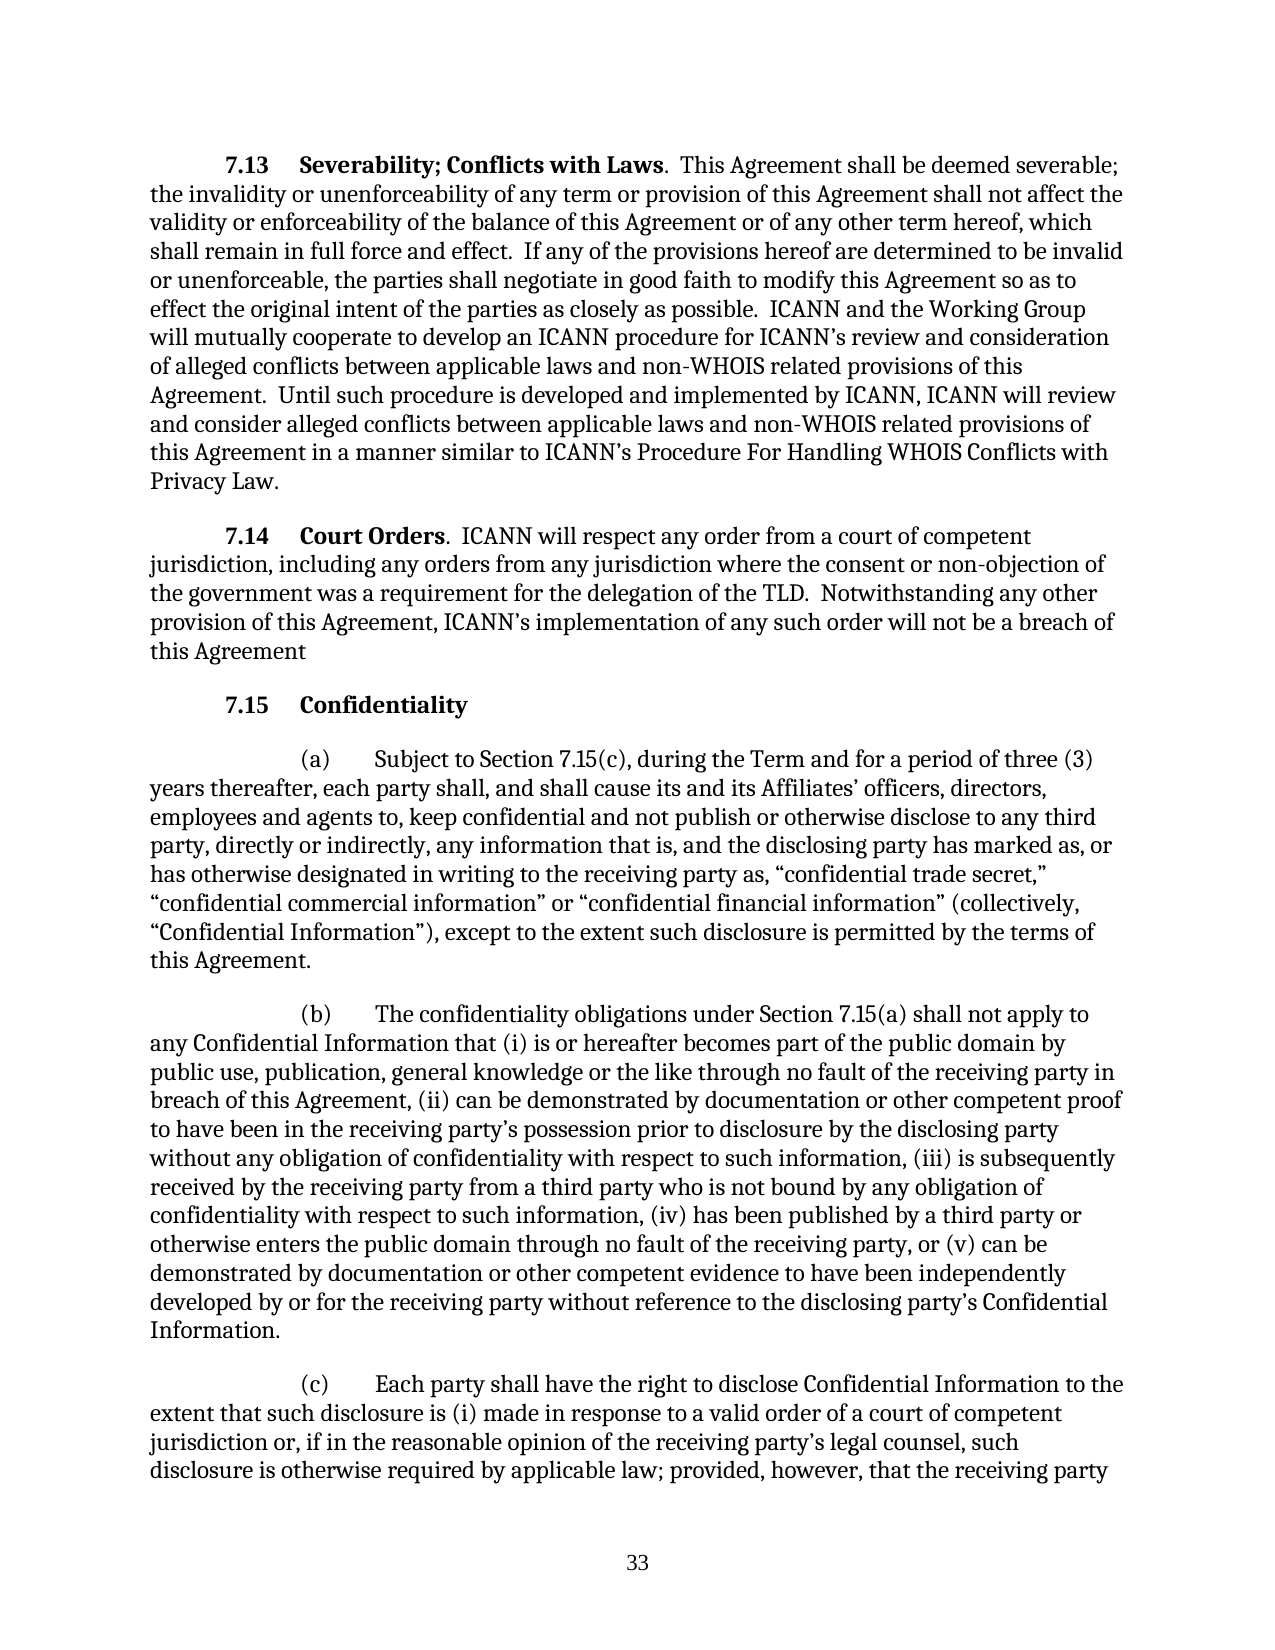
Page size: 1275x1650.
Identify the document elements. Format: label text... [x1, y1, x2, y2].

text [150, 1370, 1125, 1485]
text Confidentiality [150, 690, 1125, 720]
text Subject to Section 7.15(c), during the Term and for a period of three (3) years thereafter, each party shall, and shall cause its and its Affiliates’ officers, directors, employees and agents to, keep confidential and not publish or otherwise disclose to any third party, directly or indirectly, any information that is, and the disclosing party has marked as, or has otherwise designated in writing to the receiving party as, “confidential trade secret,” “confidential commercial information” or “confidential financial information” (collectively, “Confidential Information”), except to the extent such disclosure is permitted by the terms of this Agreement. [150, 745, 1125, 975]
text Severability; Conflicts with Laws. This Agreement shall be deemed severable; the invalidity or unenforceability of any term or provision of this Agreement shall not affect the validity or enforceability of the balance of this Agreement or of any other term hereof, which shall remain in full force and effect. If any of the provisions hereof are determined to be invalid or unenforceable, the parties shall negotiate in good faith to modify this Agreement so as to effect the original intent of the parties as closely as possible. ICANN and the Working Group will mutually cooperate to develop an ICANN procedure for ICANN’s review and consideration of alleged conflicts between applicable laws and non-WHOIS related provisions of this Agreement. Until such procedure is developed and implemented by ICANN, ICANN will review and consider alleged conflicts between applicable laws and non-WHOIS related provisions of this Agreement in a manner similar to ICANN’s Procedure For Handling WHOIS Conflicts with Privacy Law. [150, 150, 1125, 496]
text The confidentiality obligations under Section 7.15(a) shall not apply to any Confidential Information that (i) is or hereafter becomes part of the public domain by public use, publication, general knowledge or the like through no fault of the receiving party in breach of this Agreement, (ii) can be demonstrated by documentation or other competent proof to have been in the receiving party’s possession prior to disclosure by the disclosing party without any obligation of confidentiality with respect to such information, (iii) is subsequently received by the receiving party from a third party who is not bound by any obligation of confidentiality with respect to such information, (iv) has been published by a third party or otherwise enters the public domain through no fault of the receiving party, or (v) can be demonstrated by documentation or other competent evidence to have been independently developed by or for the receiving party without reference to the disclosing party’s Confidential Information. [150, 1000, 1125, 1345]
text Court Orders. ICANN will respect any order from a court of competent jurisdiction, including any orders from any jurisdiction where the consent or non-objection of the government was a requirement for the delegation of the TLD. Notwithstanding any other provision of this Agreement, ICANN’s implementation of any such order will not be a breach of this Agreement [150, 521, 1125, 665]
